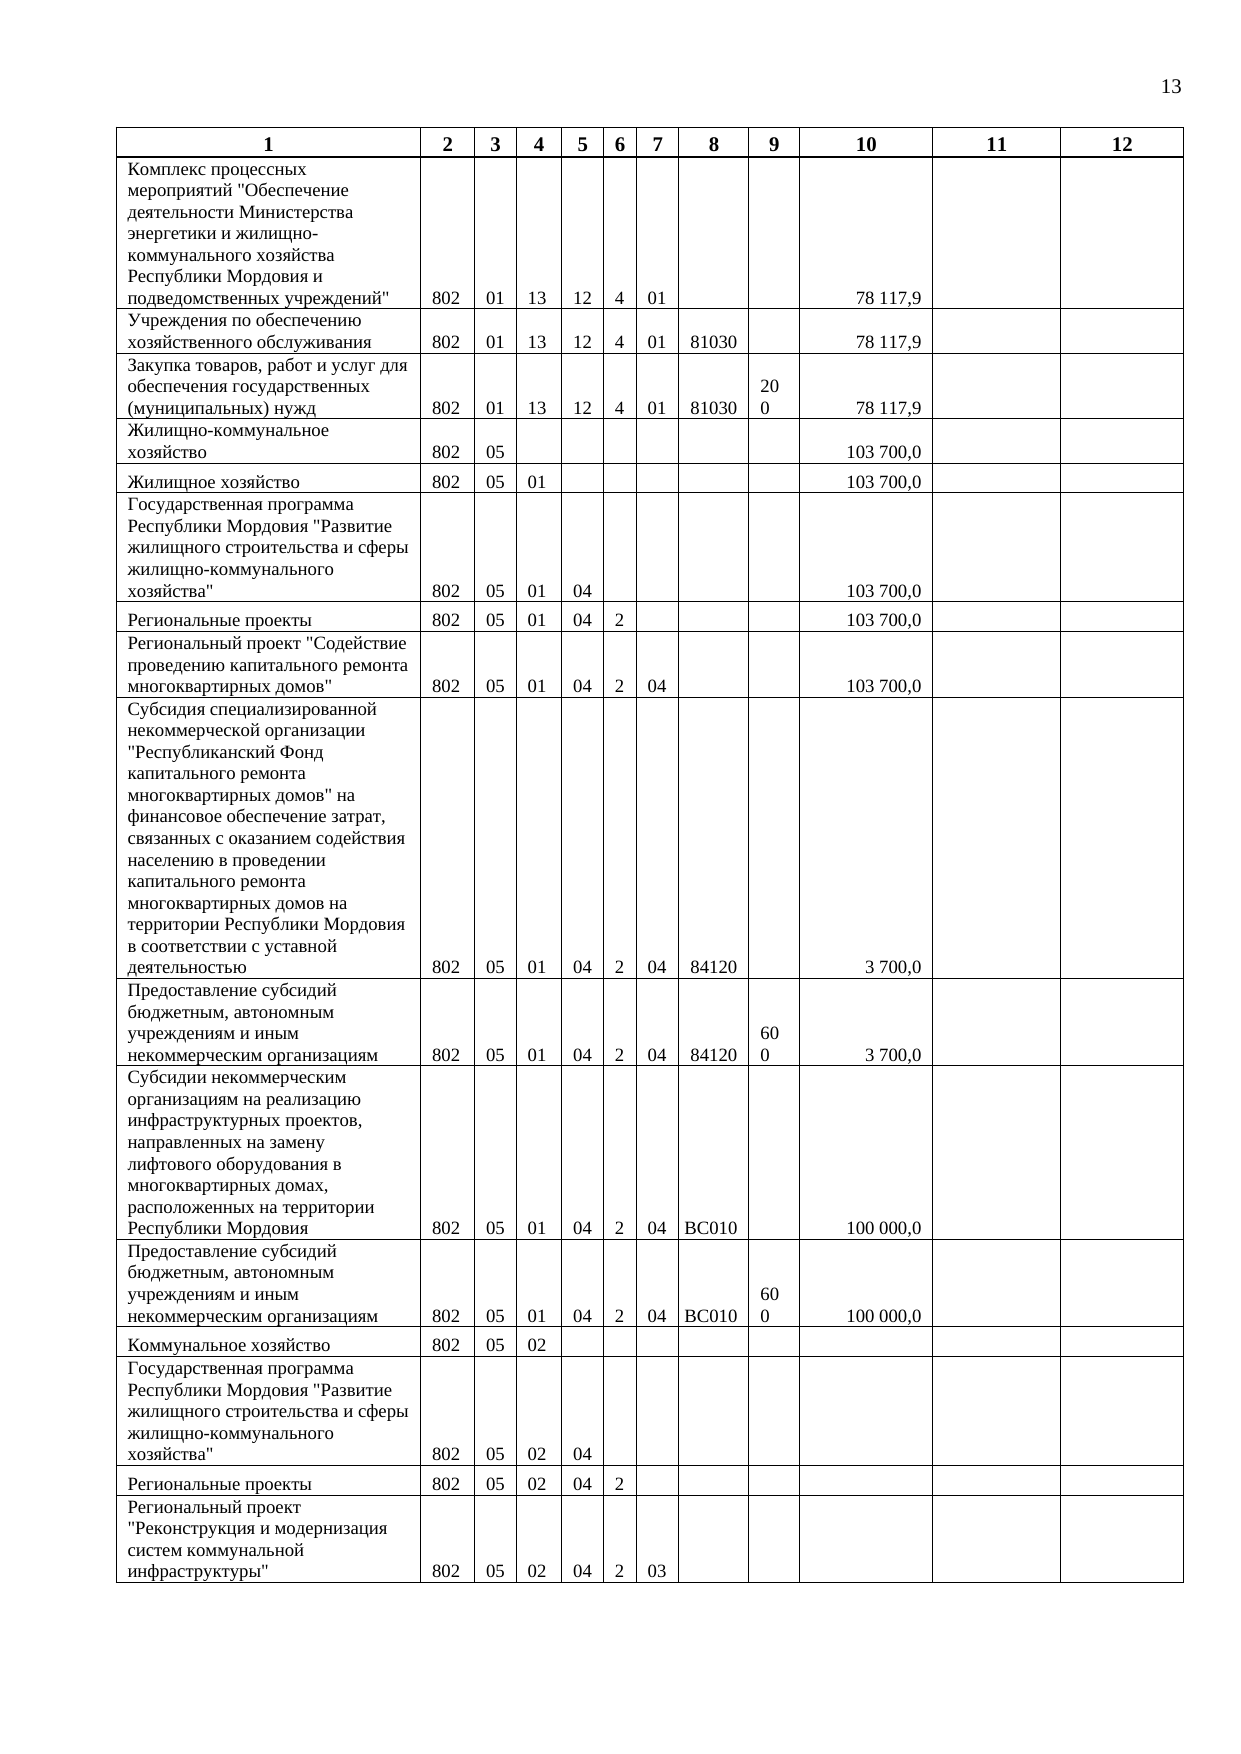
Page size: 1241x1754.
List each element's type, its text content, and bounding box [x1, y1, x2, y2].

table_cell [749, 493, 799, 601]
table_cell 01 [517, 464, 561, 492]
table_cell 13 [517, 309, 561, 352]
table_cell Региональные проекты [117, 602, 420, 631]
table_cell 103 700,0 [800, 419, 932, 462]
table_cell ВС010 [679, 1066, 748, 1239]
table_cell 2 [604, 632, 636, 697]
table_cell 103 700,0 [800, 632, 932, 697]
table_cell 01 [475, 309, 516, 352]
table_cell 04 [562, 698, 603, 978]
table_cell [800, 1357, 932, 1465]
table_cell 01 [475, 158, 516, 308]
table_cell [604, 419, 636, 462]
table_cell [1061, 1240, 1183, 1326]
table_cell 05 [475, 1496, 516, 1582]
table_cell [749, 698, 799, 978]
table_cell 05 [475, 1240, 516, 1326]
table_cell 802 [421, 632, 474, 697]
table_cell 01 [637, 158, 678, 308]
table_header 10 [800, 128, 932, 156]
table_cell [933, 698, 1060, 978]
table_cell 04 [637, 979, 678, 1065]
table_cell Субсидии некоммерческим организациям на реализацию инфраструктурных проектов, направленных на замену лифтового оборудования в многоквартирных домах, расположенных на территории Республики Мордовия [117, 1066, 420, 1239]
table_cell Жилищное хозяйство [117, 464, 420, 492]
table_cell 12 [562, 309, 603, 352]
table_header 6 [604, 128, 636, 156]
table_cell 01 [517, 1066, 561, 1239]
table_cell 103 700,0 [800, 464, 932, 492]
table_cell [562, 464, 603, 492]
table_cell 05 [475, 1466, 516, 1494]
table_cell [749, 1357, 799, 1465]
table_header 7 [637, 128, 678, 156]
table_cell 802 [421, 464, 474, 492]
table_cell [1061, 1066, 1183, 1239]
table_cell 2 [604, 1466, 636, 1494]
table_cell 84120 [679, 979, 748, 1065]
table_cell 03 [637, 1496, 678, 1582]
table_cell [1061, 464, 1183, 492]
table_cell 103 700,0 [800, 493, 932, 601]
table_cell [637, 1466, 678, 1494]
table_cell 05 [475, 1066, 516, 1239]
table_cell 2 [604, 698, 636, 978]
table_cell [604, 493, 636, 601]
table_cell 802 [421, 419, 474, 462]
table_cell [749, 1496, 799, 1582]
table_cell 04 [562, 1466, 603, 1494]
table_cell [562, 419, 603, 462]
table_cell 802 [421, 698, 474, 978]
table_cell [1061, 158, 1183, 308]
table_cell [933, 1066, 1060, 1239]
table_cell [1061, 354, 1183, 418]
table_header 3 [475, 128, 516, 156]
table_cell [1061, 419, 1183, 462]
table_cell [749, 1466, 799, 1494]
table_cell [637, 1357, 678, 1465]
table_cell [1061, 493, 1183, 601]
table_cell [749, 464, 799, 492]
table_cell 01 [517, 698, 561, 978]
table_cell 02 [517, 1496, 561, 1582]
table_cell 84120 [679, 698, 748, 978]
table_cell 78 117,9 [800, 309, 932, 352]
table_cell [1061, 1466, 1183, 1494]
table_cell 04 [562, 1240, 603, 1326]
table_cell [933, 1327, 1060, 1356]
table_cell [933, 354, 1060, 418]
table_cell 01 [517, 602, 561, 631]
table_cell 802 [421, 1066, 474, 1239]
table_header 8 [679, 128, 748, 156]
table_header 1 [117, 128, 420, 156]
table_cell [1061, 979, 1183, 1065]
table_cell 01 [517, 979, 561, 1065]
table_cell 2 [604, 979, 636, 1065]
table_cell 802 [421, 1496, 474, 1582]
table_cell 05 [475, 632, 516, 697]
table_cell [749, 1066, 799, 1239]
table_cell [679, 1357, 748, 1465]
table_cell [1061, 602, 1183, 631]
table_cell [933, 1496, 1060, 1582]
table_cell Закупка товаров, работ и услуг для обеспечения государственных (муниципальных) нужд [117, 354, 420, 418]
table_header 5 [562, 128, 603, 156]
table_cell [933, 602, 1060, 631]
table_cell [679, 632, 748, 697]
table_cell [933, 419, 1060, 462]
table_cell 81030 [679, 354, 748, 418]
table_cell [562, 1327, 603, 1356]
table_cell Учреждения по обеспечению хозяйственного обслуживания [117, 309, 420, 352]
table_header 12 [1061, 128, 1183, 156]
table_cell 100 000,0 [800, 1240, 932, 1326]
table_cell Государственная программа Республики Мордовия "Развитие жилищного строительства и сферы жилищно-коммунального хозяйства" [117, 493, 420, 601]
table_header 2 [421, 128, 474, 156]
table_cell 802 [421, 158, 474, 308]
table_cell [637, 419, 678, 462]
table_cell 2 [604, 1240, 636, 1326]
table_cell 802 [421, 1327, 474, 1356]
table_cell 04 [637, 1066, 678, 1239]
table_cell 05 [475, 419, 516, 462]
table_cell 04 [637, 698, 678, 978]
table_cell 12 [562, 354, 603, 418]
table_cell 81030 [679, 309, 748, 352]
table_cell 2 [604, 1496, 636, 1582]
table_cell 78 117,9 [800, 158, 932, 308]
table_cell 05 [475, 1327, 516, 1356]
table_cell Региональный проект "Реконструкция и модернизация систем коммунальной инфраструктуры" [117, 1496, 420, 1582]
table_cell [517, 419, 561, 462]
table_cell Государственная программа Республики Мордовия "Развитие жилищного строительства и сферы жилищно-коммунального хозяйства" [117, 1357, 420, 1465]
table_cell [933, 493, 1060, 601]
table_cell 13 [517, 354, 561, 418]
table_cell 802 [421, 602, 474, 631]
table_cell [604, 1327, 636, 1356]
table_cell 05 [475, 602, 516, 631]
table_cell 600 [749, 979, 799, 1065]
table_cell 04 [562, 1066, 603, 1239]
table_cell [749, 419, 799, 462]
table_cell 05 [475, 1357, 516, 1465]
table_cell 01 [637, 354, 678, 418]
table_cell 04 [637, 1240, 678, 1326]
table_cell 02 [517, 1466, 561, 1494]
table_cell 802 [421, 309, 474, 352]
table_cell [800, 1466, 932, 1494]
table_cell 02 [517, 1327, 561, 1356]
table_cell [749, 632, 799, 697]
table_cell [933, 1357, 1060, 1465]
table_cell [749, 309, 799, 352]
table_cell 802 [421, 979, 474, 1065]
table_cell 103 700,0 [800, 602, 932, 631]
table_cell [679, 1327, 748, 1356]
table_cell 2 [604, 1066, 636, 1239]
table_cell [637, 493, 678, 601]
table_cell [1061, 309, 1183, 352]
table_cell 04 [562, 632, 603, 697]
table_cell 05 [475, 979, 516, 1065]
table_cell [604, 464, 636, 492]
table_cell [1061, 698, 1183, 978]
table_cell [749, 158, 799, 308]
table_cell [604, 1357, 636, 1465]
table_cell [1061, 632, 1183, 697]
table_cell [679, 419, 748, 462]
table_cell 100 000,0 [800, 1066, 932, 1239]
table_cell [637, 464, 678, 492]
table_cell 2 [604, 602, 636, 631]
table_cell Субсидия специализированной некоммерческой организации "Республиканский Фонд капитального ремонта многоквартирных домов" на финансовое обеспечение затрат, связанных с оказанием содействия населению в проведении капитального ремонта многоквартирных домов на территории Республики Мордовия в соответствии с уставной деятельностью [117, 698, 420, 978]
table_cell 600 [749, 1240, 799, 1326]
table_cell [800, 1496, 932, 1582]
table_cell Комплекс процессных мероприятий "Обеспечение деятельности Министерства энергетики и жилищно-коммунального хозяйства Республики Мордовия и подведомственных учреждений" [117, 158, 420, 308]
table_cell [679, 1466, 748, 1494]
table_cell 3 700,0 [800, 698, 932, 978]
table_cell [679, 602, 748, 631]
table_cell 02 [517, 1357, 561, 1465]
table_cell 04 [637, 632, 678, 697]
table_header 4 [517, 128, 561, 156]
table_cell [679, 158, 748, 308]
table_cell Предоставление субсидий бюджетным, автономным учреждениям и иным некоммерческим организациям [117, 1240, 420, 1326]
table_cell 78 117,9 [800, 354, 932, 418]
table_cell [679, 493, 748, 601]
table_cell Жилищно-коммунальное хозяйство [117, 419, 420, 462]
table_header 11 [933, 128, 1060, 156]
table_cell 01 [517, 632, 561, 697]
table_cell Коммунальное хозяйство [117, 1327, 420, 1356]
table_cell 4 [604, 354, 636, 418]
table_cell [749, 1327, 799, 1356]
table_cell 802 [421, 493, 474, 601]
table_cell 04 [562, 602, 603, 631]
table_cell 01 [637, 309, 678, 352]
table_cell [679, 1496, 748, 1582]
table_cell 4 [604, 309, 636, 352]
table_cell [637, 602, 678, 631]
table_cell 04 [562, 1357, 603, 1465]
table_cell 200 [749, 354, 799, 418]
table_cell ВС010 [679, 1240, 748, 1326]
table_cell 01 [475, 354, 516, 418]
table_cell 802 [421, 354, 474, 418]
table_header 9 [749, 128, 799, 156]
table_cell [933, 309, 1060, 352]
table_cell [933, 158, 1060, 308]
table_cell 05 [475, 698, 516, 978]
table_cell [933, 1240, 1060, 1326]
table_cell 01 [517, 493, 561, 601]
table_cell 05 [475, 493, 516, 601]
table_cell Региональные проекты [117, 1466, 420, 1494]
table_cell [1061, 1357, 1183, 1465]
table_cell [749, 602, 799, 631]
table_cell 05 [475, 464, 516, 492]
table_cell 802 [421, 1240, 474, 1326]
table_cell [679, 464, 748, 492]
table_cell [933, 1466, 1060, 1494]
table_cell [933, 464, 1060, 492]
table_cell [800, 1327, 932, 1356]
table_cell [1061, 1496, 1183, 1582]
table_cell 04 [562, 979, 603, 1065]
table_cell [933, 632, 1060, 697]
table_cell 04 [562, 493, 603, 601]
table_cell Предоставление субсидий бюджетным, автономным учреждениям и иным некоммерческим организациям [117, 979, 420, 1065]
table_cell 3 700,0 [800, 979, 932, 1065]
table_cell 802 [421, 1357, 474, 1465]
table_cell 01 [517, 1240, 561, 1326]
table_cell Региональный проект "Содействие проведению капитального ремонта многоквартирных домов" [117, 632, 420, 697]
table_cell 13 [517, 158, 561, 308]
table_cell 04 [562, 1496, 603, 1582]
table_cell [1061, 1327, 1183, 1356]
table_cell 12 [562, 158, 603, 308]
table_cell [637, 1327, 678, 1356]
table_cell 802 [421, 1466, 474, 1494]
table_cell 4 [604, 158, 636, 308]
table_cell [933, 979, 1060, 1065]
